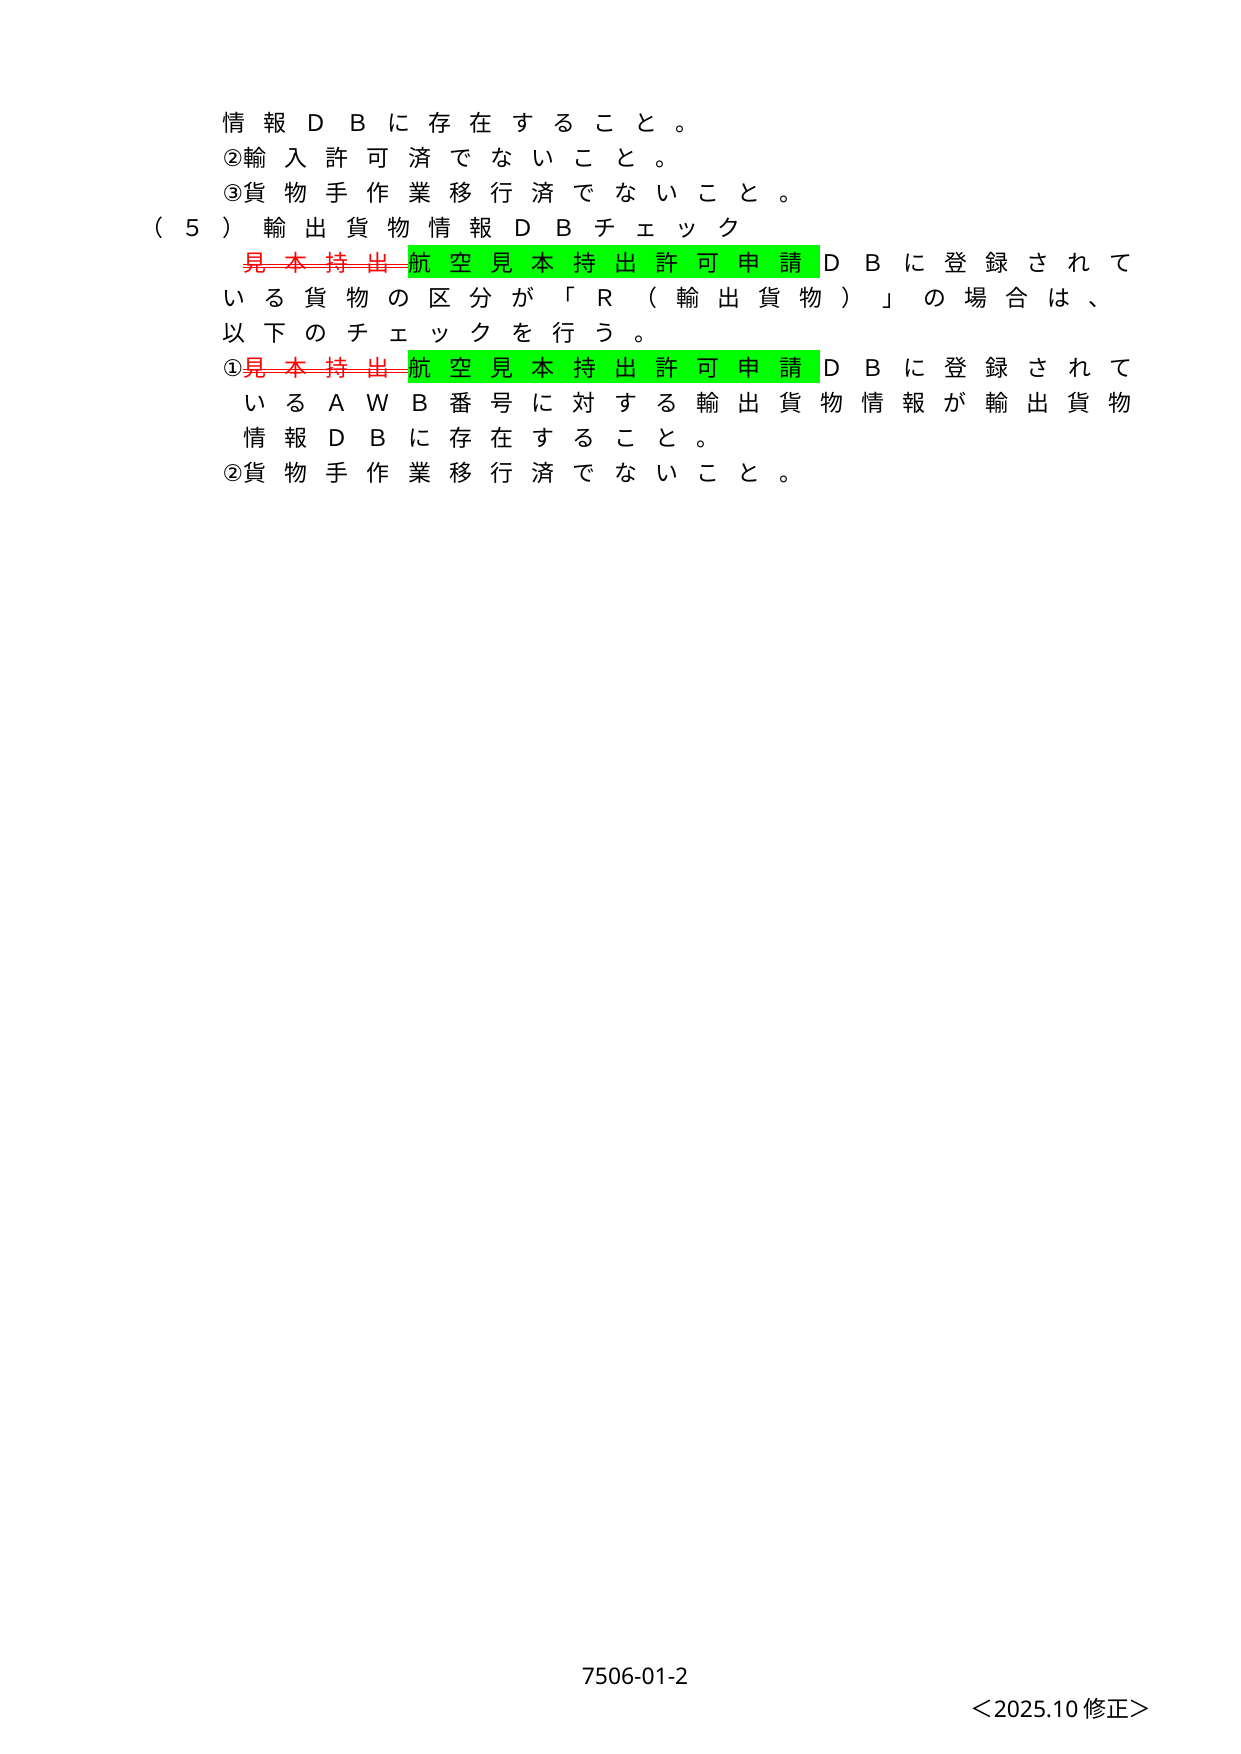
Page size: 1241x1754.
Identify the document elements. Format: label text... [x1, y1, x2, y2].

text ③貨物手作業移行済でないこと。 [182, 174, 1150, 209]
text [202, 104, 1150, 139]
text ②輸入許可済でないこと。 [202, 139, 1150, 174]
text 見本持出航空見本持出許可申請ＤＢに登録されている貨物の区分が「Ｒ（輸出貨物）」の場合は、以下のチェックを行う。 [202, 244, 1150, 349]
text （５）輸出貨物情報ＤＢチェック [119, 209, 1150, 244]
text ①見本持出航空見本持出許可申請ＤＢに登録されているＡＷＢ番号に対する輸出貨物情報が輸出貨物情報ＤＢに存在すること。 [202, 349, 1150, 454]
text ②貨物手作業移行済でないこと。 [182, 454, 1150, 489]
